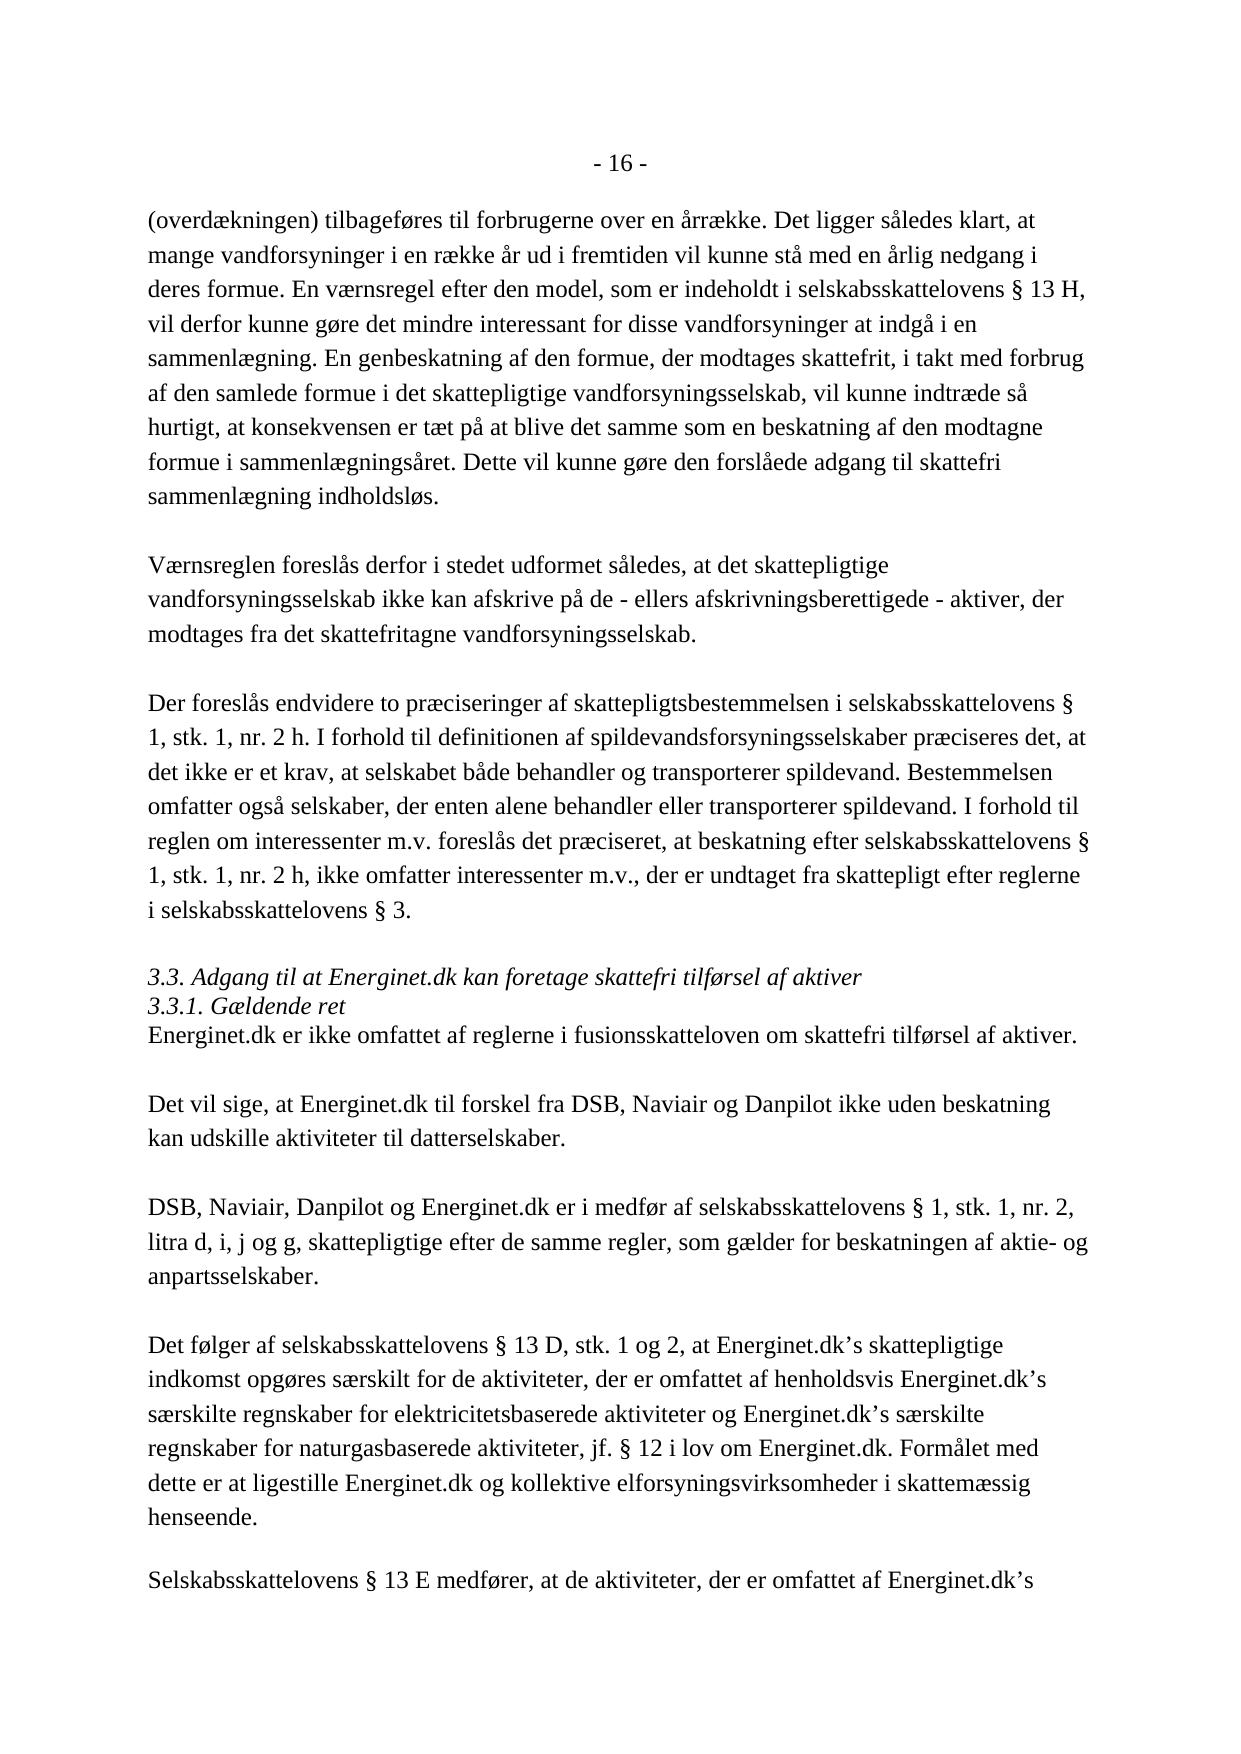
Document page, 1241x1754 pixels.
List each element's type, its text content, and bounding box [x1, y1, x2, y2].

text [148, 1565, 1092, 1594]
text Der foreslås endvidere to præciseringer af skattepligtsbestemmelsen i selskabsskattelovens § 1, stk. 1, nr. 2 h. I forhold til definitionen af spildevandsforsyningsselskaber præciseres det, at det ikke er et krav, at selskabet både behandler og transporterer spildevand. Bestemmelsen omfatter også selskaber, der enten alene behandler eller transporterer spildevand. I forhold til reglen om interessenter m.v. foreslås det præciseret, at beskatning efter selskabsskattelovens § 1, stk. 1, nr. 2 h, ikke omfatter interessenter m.v., der er undtaget fra skattepligt efter reglerne i selskabsskattelovens § 3. [148, 688, 1092, 923]
text 3.3.1. Gældende ret [148, 991, 1092, 1020]
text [148, 205, 1092, 510]
text Det følger af selskabsskattelovens § 13 D, stk. 1 og 2, at Energinet.dk’s skattepligtige indkomst opgøres særskilt for de aktiviteter, der er omfattet af henholdsvis Energinet.dk’s særskilte regnskaber for elektricitetsbaserede aktiviteter og Energinet.dk’s særskilte regnskaber for naturgasbaserede aktiviteter, jf. § 12 i lov om Energinet.dk. Formålet med dette er at ligestille Energinet.dk og kollektive elforsyningsvirksomheder i skattemæssig henseende. [148, 1330, 1092, 1560]
text Værnsreglen foreslås derfor i stedet udformet således, at det skattepligtige vandforsyningsselskab ikke kan afskrive på de - ellers afskrivningsberettigede - aktiver, der modtages fra det skattefritagne vandforsyningsselskab. [148, 550, 1092, 648]
text Energinet.dk er ikke omfattet af reglerne i fusionsskatteloven om skattefri tilførsel af aktiver. [148, 1020, 1092, 1048]
text 3.3. Adgang til at Energinet.dk kan foretage skattefri tilførsel af aktiver [148, 962, 1092, 991]
text Det vil sige, at Energinet.dk til forskel fra DSB, Naviair og Danpilot ikke uden beskatning kan udskille aktiviteter til datterselskaber. [148, 1089, 1092, 1152]
text DSB, Naviair, Danpilot og Energinet.dk er i medfør af selskabsskattelovens § 1, stk. 1, nr. 2, litra d, i, j og g, skattepligtige efter de samme regler, som gælder for beskatningen af aktie- og anpartsselskaber. [148, 1192, 1092, 1290]
